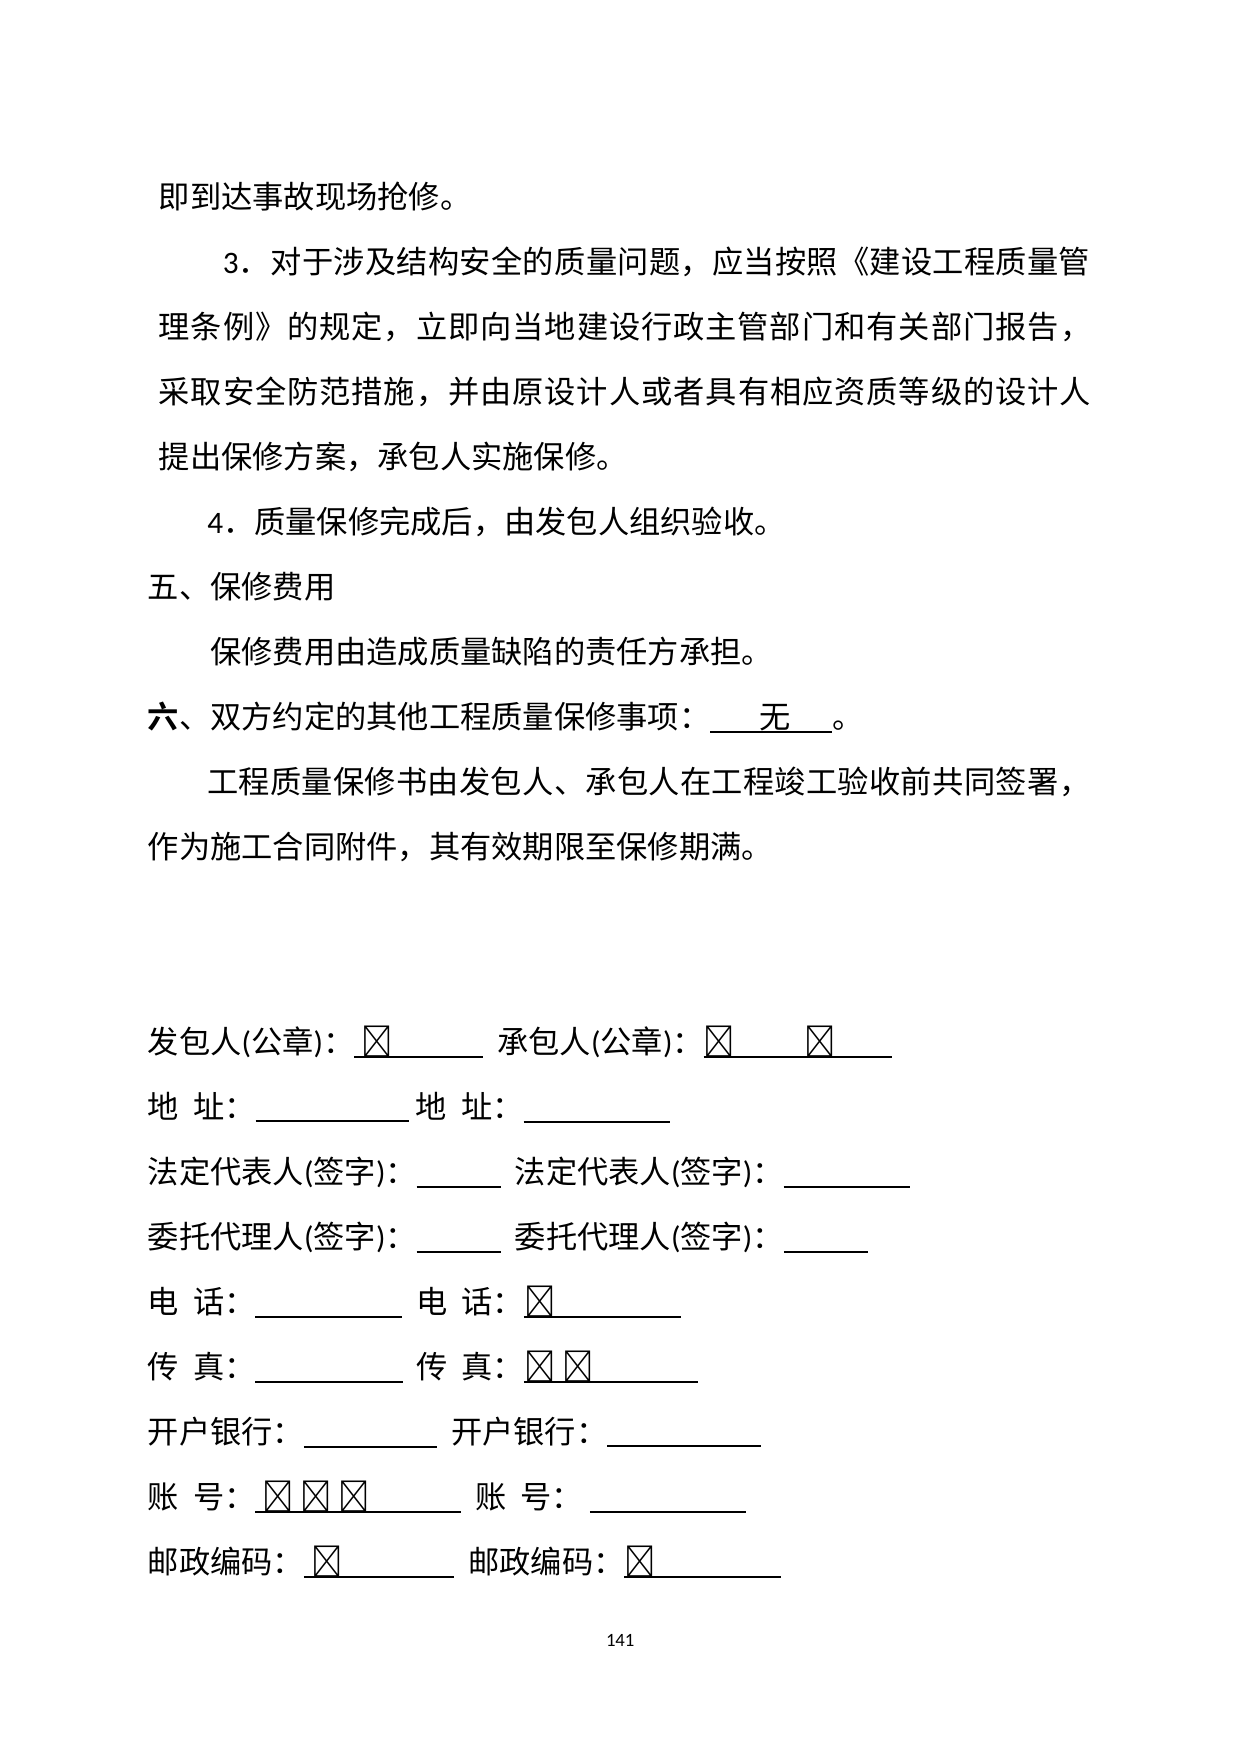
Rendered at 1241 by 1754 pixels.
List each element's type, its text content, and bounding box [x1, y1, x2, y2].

text 开户银行： 开户银行： [148, 1397, 1093, 1462]
text 传 真： 传 真：  [148, 1332, 1093, 1397]
text 4．质量保修完成后，由发包人组织验收。 [191, 487, 1093, 552]
text 发包人(公章)：  承包人(公章)：  [148, 1007, 1093, 1072]
text 保修费用由造成质量缺陷的责任方承担。 [148, 617, 1093, 682]
text 六、双方约定的其他工程质量保修事项： 无 。 [148, 682, 1093, 747]
text 委托代理人(签字)： 委托代理人(签字)： [148, 1202, 1093, 1267]
text 3．对于涉及结构安全的质量问题，应当按照《建设工程质量管理条例》的规定，立即向当地建设行政主管部门和有关部门报告，采取安全防范措施，并由原设计人或者具有相应资质等级的设计人提出保修方案，承包人实施保修。 [158, 227, 1093, 487]
text 电 话： 电 话： [148, 1267, 1093, 1332]
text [158, 162, 1093, 227]
text 工程质量保修书由发包人、承包人在工程竣工验收前共同签署，作为施工合同附件，其有效期限至保修期满。 [148, 747, 1093, 877]
text 邮政编码：  邮政编码： [148, 1527, 1093, 1592]
text 地 址： 地 址： [148, 1072, 1093, 1137]
text 五、保修费用 [148, 552, 1093, 617]
text 账 号：    账 号： [148, 1462, 1093, 1527]
text 法定代表人(签字)： 法定代表人(签字)： [148, 1137, 1093, 1202]
